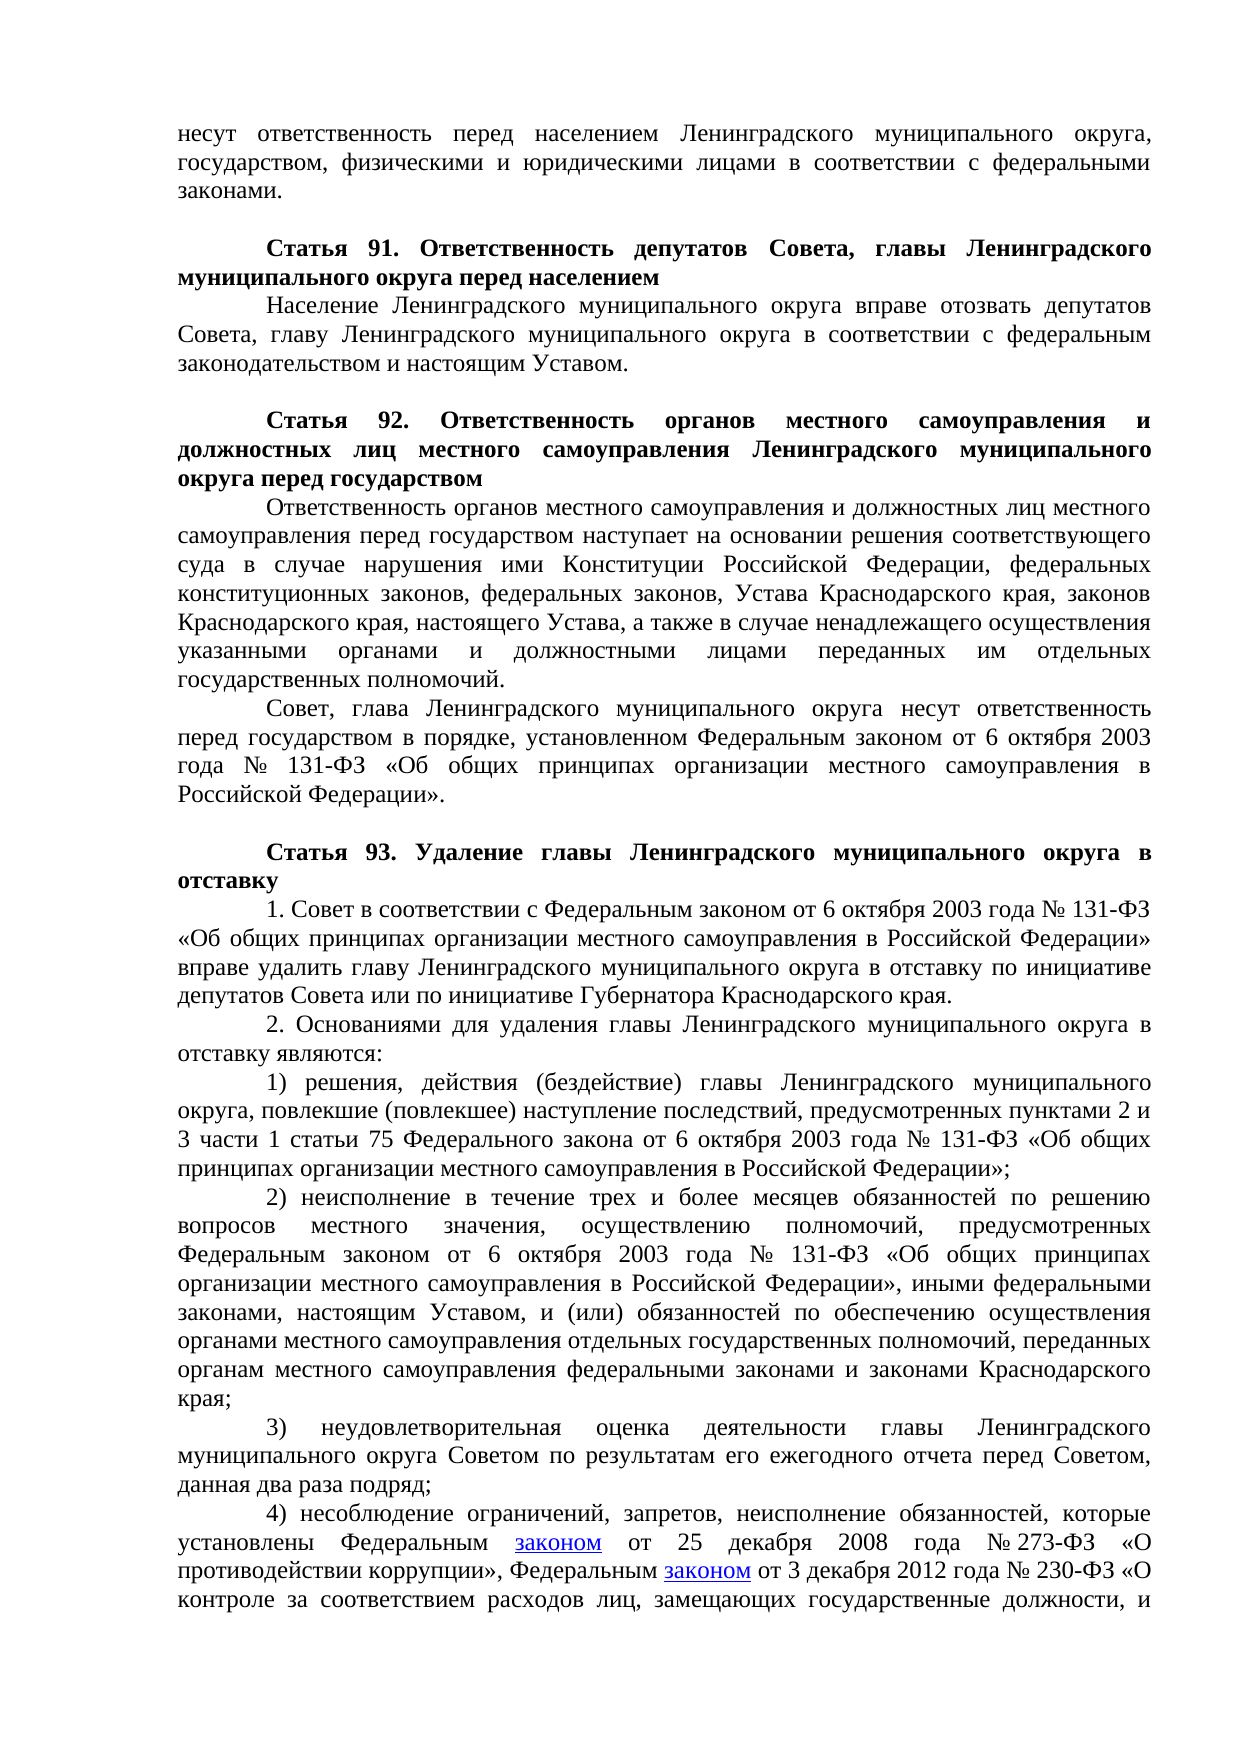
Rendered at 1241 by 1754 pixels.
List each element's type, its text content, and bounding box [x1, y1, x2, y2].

text Статья 92. Ответственность органов местного самоуправления и должностных лиц местного самоуправления Ленинградского муниципального округа перед государством [177, 406, 1152, 492]
text 1. Совет в соответствии с Федеральным законом от 6 октября 2003 года № 131-ФЗ «Об общих принципах организации местного самоуправления в Российской Федерации» вправе удалить главу Ленинградского муниципального округа в отставку по инициативе депутатов Совета или по инициативе Губернатора Краснодарского края. [177, 894, 1152, 1009]
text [177, 118, 1152, 204]
text 2. Основаниями для удаления главы Ленинградского муниципального округа в отставку являются: [177, 1009, 1152, 1067]
text 2) неисполнение в течение трех и более месяцев обязанностей по решению вопросов местного значения, осуществлению полномочий, предусмотренных Федеральным законом от 6 октября 2003 года № 131-ФЗ «Об общих принципах организации местного самоуправления в Российской Федерации», иными федеральными законами, настоящим Уставом, и (или) обязанностей по обеспечению осуществления органами местного самоуправления отдельных государственных полномочий, переданных органам местного самоуправления федеральными законами и законами Краснодарского края; [177, 1182, 1152, 1412]
text Совет, глава Ленинградского муниципального округа несут ответственность перед государством в порядке, установленном Федеральным законом от 6 октября 2003 года № 131-ФЗ «Об общих принципах организации местного самоуправления в Российской Федерации». [177, 693, 1152, 808]
text Ответственность органов местного самоуправления и должностных лиц местного самоуправления перед государством наступает на основании решения соответствующего суда в случае нарушения ими Конституции Российской Федерации, федеральных конституционных законов, федеральных законов, Устава Краснодарского края, законов Краснодарского края, настоящего Устава, а также в случае ненадлежащего осуществления указанными органами и должностными лицами переданных им отдельных государственных полномочий. [177, 492, 1152, 693]
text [177, 1498, 1152, 1613]
text Статья 91. Ответственность депутатов Совета, главы Ленинградского муниципального округа перед населением [177, 233, 1152, 291]
text Население Ленинградского муниципального округа вправе отозвать депутатов Совета, главу Ленинградского муниципального округа в соответствии с федеральным законодательством и настоящим Уставом. [177, 291, 1152, 377]
text 3) неудовлетворительная оценка деятельности главы Ленинградского муниципального округа Советом по результатам его ежегодного отчета перед Советом, данная два раза подряд; [177, 1412, 1152, 1498]
text 1) решения, действия (бездействие) главы Ленинградского муниципального округа, повлекшие (повлекшее) наступление последствий, предусмотренных пунктами 2 и 3 части 1 статьи 75 Федерального закона от 6 октября 2003 года № 131-ФЗ «Об общих принципах организации местного самоуправления в Российской Федерации»; [177, 1067, 1152, 1182]
text Статья 93. Удаление главы Ленинградского муниципального округа в отставку [177, 837, 1152, 894]
